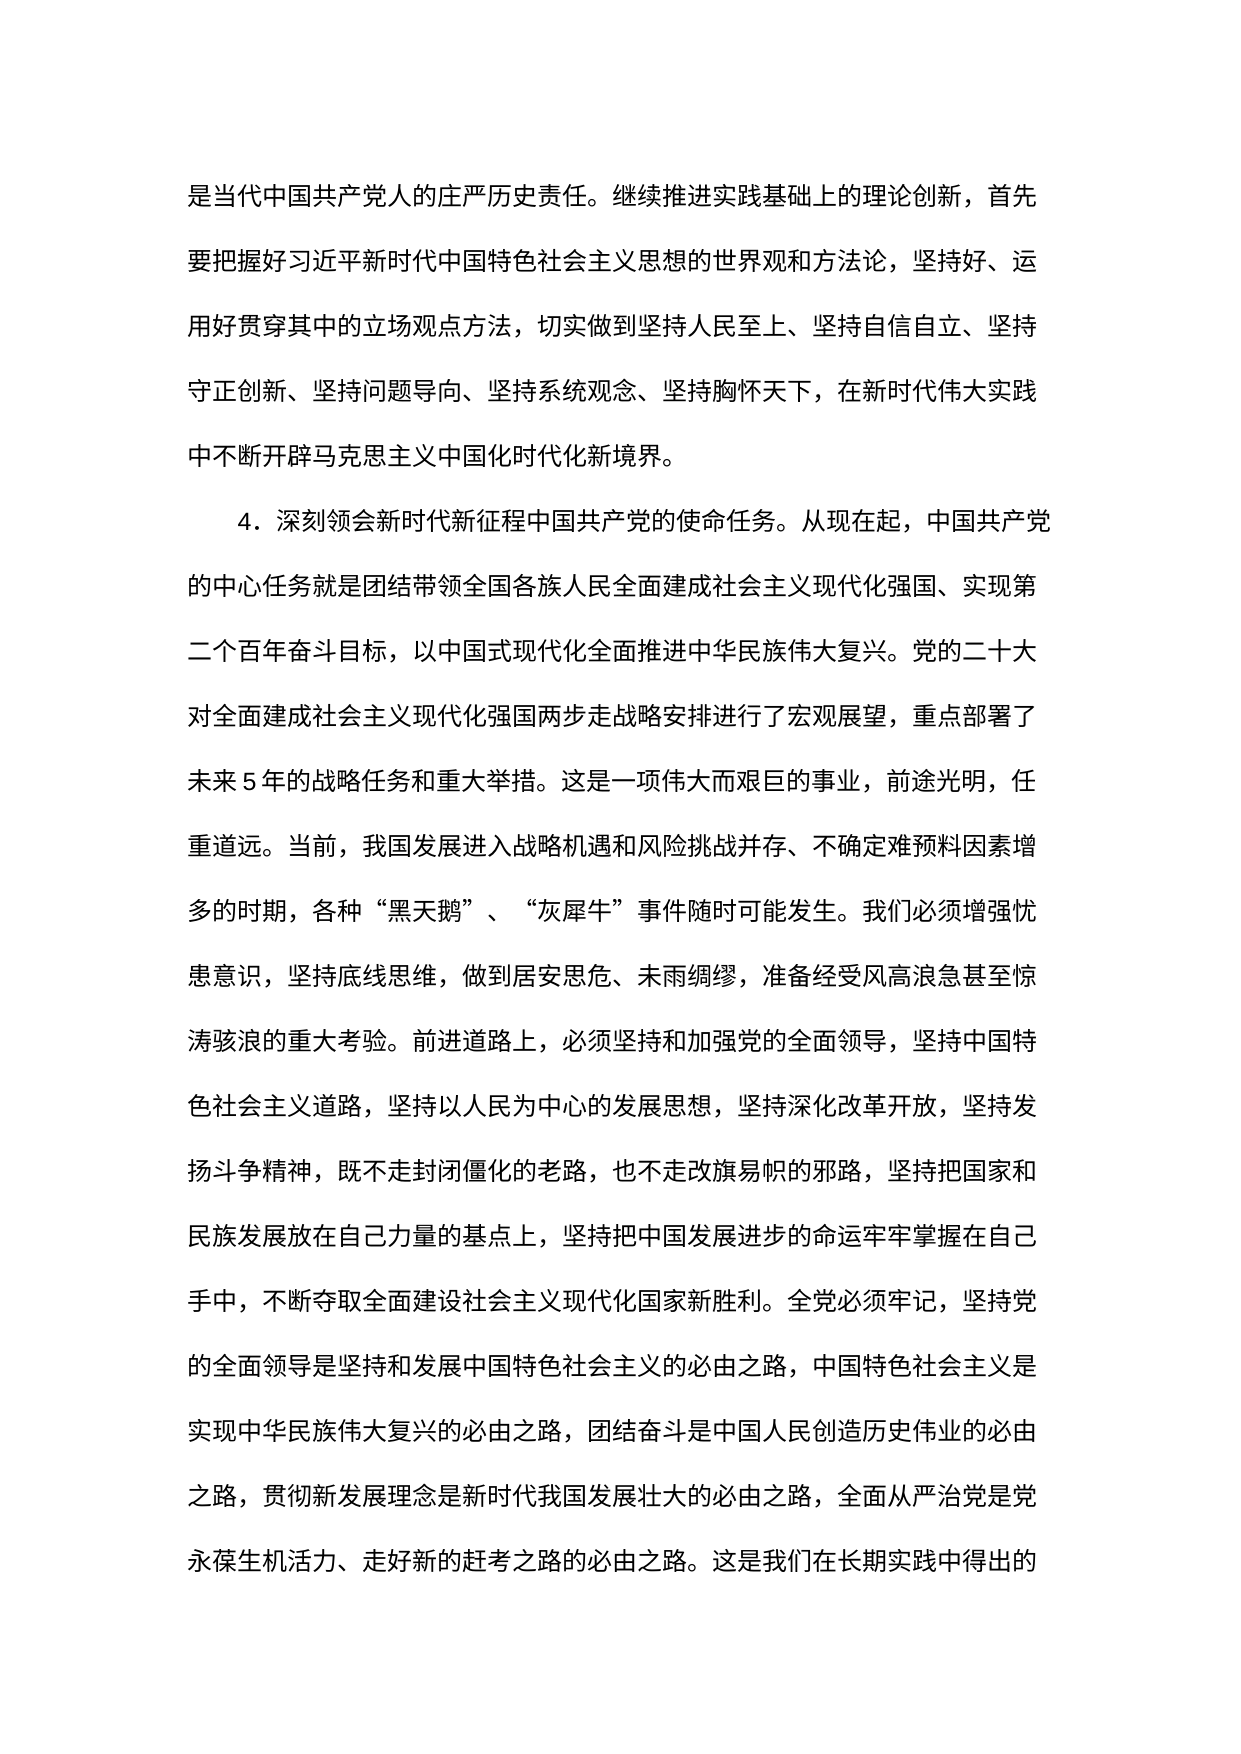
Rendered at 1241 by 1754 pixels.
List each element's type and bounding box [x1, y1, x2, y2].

text [187, 487, 1053, 1592]
text [187, 162, 1053, 487]
